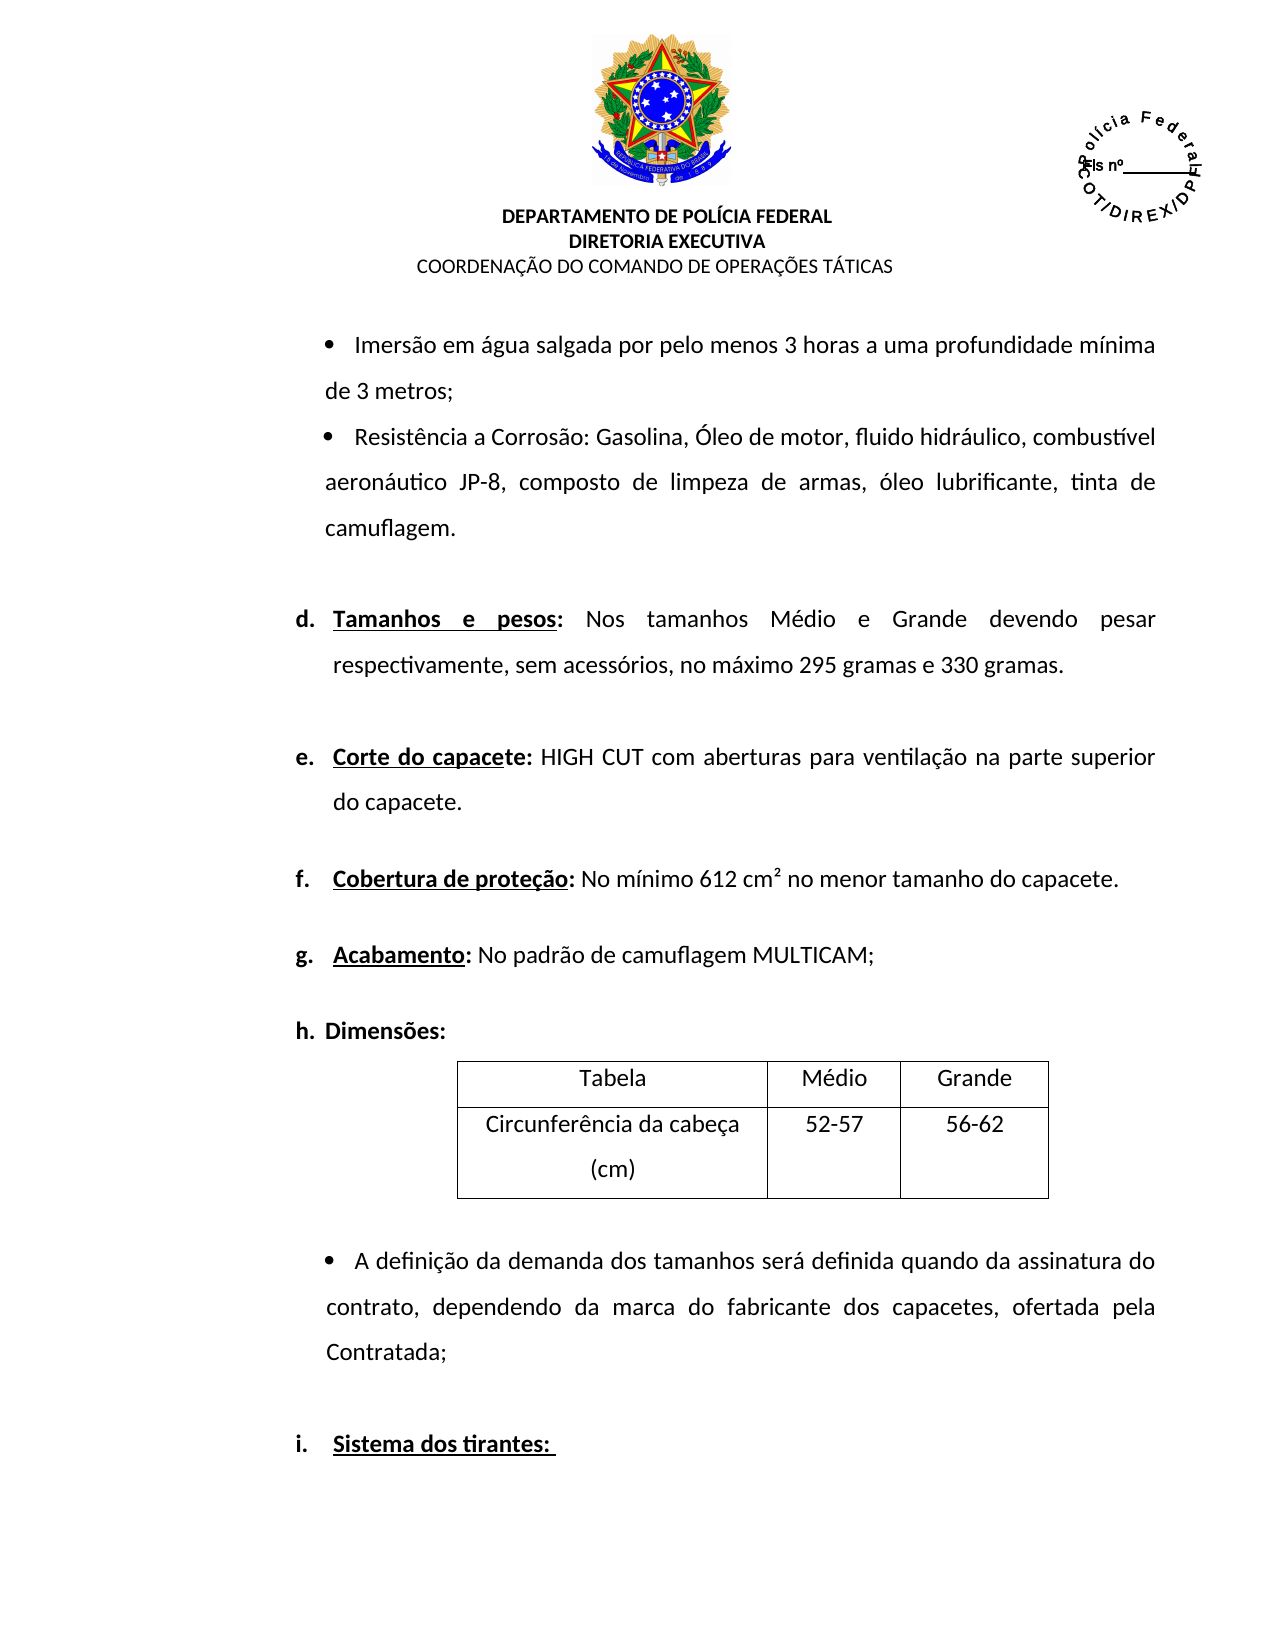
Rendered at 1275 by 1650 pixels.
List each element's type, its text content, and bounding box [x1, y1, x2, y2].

list Sistema dos tirantes: [295, 1428, 1157, 1458]
table_header Grande [901, 1062, 1048, 1107]
list Imersão em água salgada por pelo menos 3 horas a uma profundidade mínima de 3 metros; [325, 329, 1157, 405]
list Corte do capacete: HIGH CUT com aberturas para ventilação na parte superior do capacete. [295, 741, 1157, 817]
table_header Médio [768, 1062, 900, 1107]
table_cell Circunferência da cabeça (cm) [458, 1108, 767, 1198]
list Acabamento: No padrão de camuflagem MULTICAM; [295, 939, 1157, 969]
table_cell 56-62 [901, 1108, 1048, 1198]
list Resistência a Corrosão: Gasolina, Óleo de motor, fluido hidráulico, combustível aeronáutico JP-8, composto de limpeza de armas, óleo lubrificante, tinta de camuflagem. [324, 421, 1157, 543]
list Dimensões: [295, 1015, 1157, 1046]
list Tamanhos e pesos: Nos tamanhos Médio e Grande devendo pesar respectivamente, sem acessórios, no máximo 295 gramas e 330 gramas. [295, 603, 1157, 680]
table_cell 52-57 [768, 1108, 900, 1198]
table_header Tabela [458, 1062, 767, 1107]
list A definição da demanda dos tamanhos será definida quando da assinatura do contrato, dependendo da marca do fabricante dos capacetes, ofertada pela Contratada; [325, 1245, 1157, 1367]
list Cobertura de proteção: No mínimo 612 cm² no menor tamanho do capacete. [295, 863, 1157, 893]
